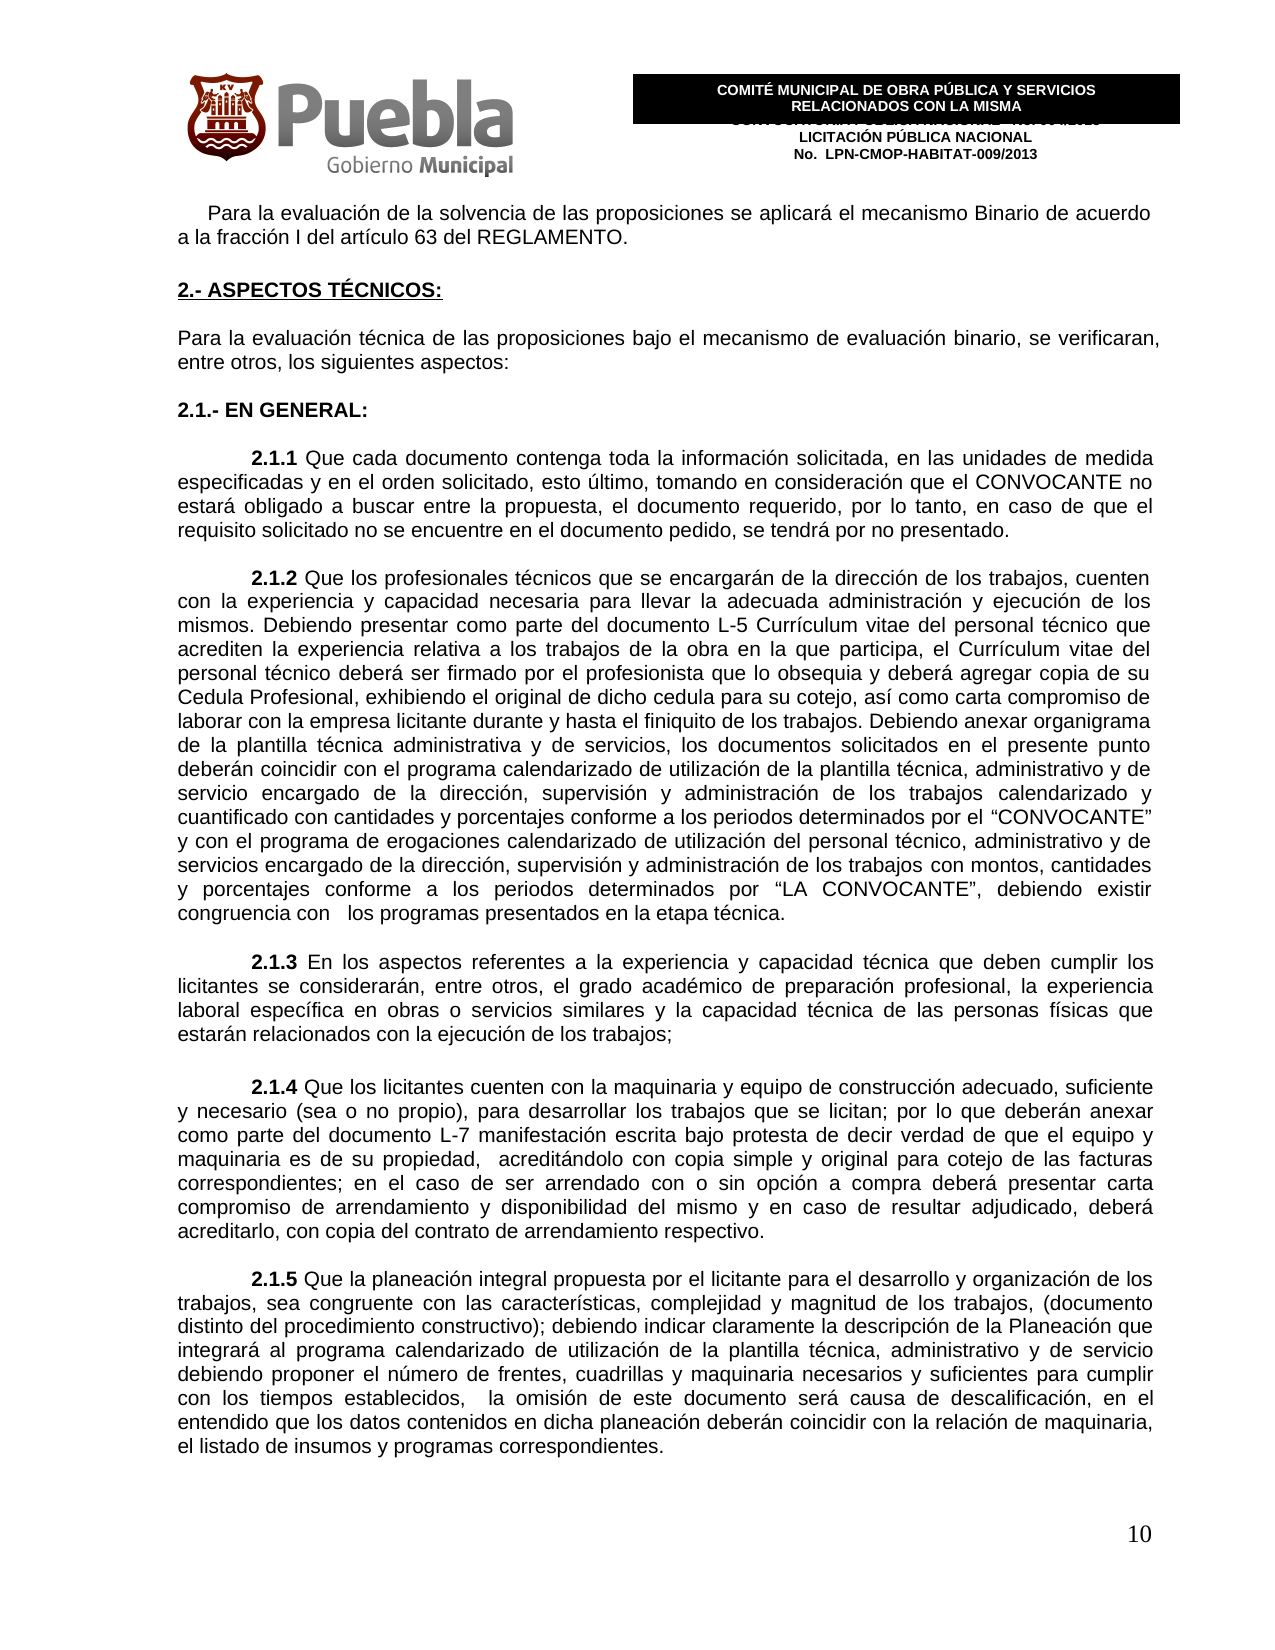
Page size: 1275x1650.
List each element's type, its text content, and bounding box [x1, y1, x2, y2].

picture [187, 73, 513, 177]
text 2.1.3 En los aspectos referentes a la experiencia y capacidad técnica que deben cumplir los licitantes se considerarán, entre otros, el grado académico de preparación profesional, la experiencia laboral específica en obras o servicios similares y la capacidad técnica de las personas físicas que estarán relacionados con la ejecución de los trabajos; [177, 950, 1155, 1046]
text 2.1.2 Que los profesionales técnicos que se encargarán de la dirección de los trabajos, cuenten con la experiencia y capacidad necesaria para llevar la adecuada administración y ejecución de los mismos. Debiendo presentar como parte del documento L-5 Currículum vitae del personal técnico que acrediten la experiencia relativa a los trabajos de la obra en la que participa, el Currículum vitae del personal técnico deberá ser firmado por el profesionista que lo obsequia y deberá agregar copia de su Cedula Profesional, exhibiendo el original de dicho cedula para su cotejo, así como carta compromiso de laborar con la empresa licitante durante y hasta el finiquito de los trabajos. Debiendo anexar organigrama de la plantilla técnica administrativa y de servicios, los documentos solicitados en el presente punto deberán coincidir con el programa calendarizado de utilización de la plantilla técnica, administrativo y de servicio encargado de la dirección, supervisión y administración de los trabajos calendarizado y cuantificado con cantidades y porcentajes conforme a los periodos determinados por el “CONVOCANTE” y con el programa de erogaciones calendarizado de utilización del personal técnico, administrativo y de servicios encargado de la dirección, supervisión y administración de los trabajos con montos, cantidades y porcentajes conforme a los periodos determinados por “LA CONVOCANTE”, debiendo existir congruencia con los programas presentados en la etapa técnica. [177, 565, 1152, 925]
text 2.1.4 Que los licitantes cuenten con la maquinaria y equipo de construcción adecuado, suficiente y necesario (sea o no propio), para desarrollar los trabajos que se licitan; por lo que deberán anexar como parte del documento L-7 manifestación escrita bajo protesta de decir verdad de que el equipo y maquinaria es de su propiedad, acreditándolo con copia simple y original para cotejo de las facturas correspondientes; en el caso de ser arrendado con o sin opción a compra deberá presentar carta compromiso de arrendamiento y disponibilidad del mismo y en caso de resultar adjudicado, deberá acreditarlo, con copia del contrato de arrendamiento respectivo. [177, 1075, 1155, 1242]
text 2.1.1 Que cada documento contenga toda la información solicitada, en las unidades de medida especificadas y en el orden solicitado, esto último, tomando en consideración que el CONVOCANTE no estará obligado a buscar entre la propuesta, el documento requerido, por lo tanto, en caso de que el requisito solicitado no se encuentre en el documento pedido, se tendrá por no presentado. [177, 446, 1155, 541]
text 2.1.- EN GENERAL: [177, 398, 1235, 422]
text 2.- ASPECTOS TÉCNICOS: [177, 278, 1161, 302]
text 2.1.5 Que la planeación integral propuesta por el licitante para el desarrollo y organización de los trabajos, sea congruente con las características, complejidad y magnitud de los trabajos, (documento distinto del procedimiento constructivo); debiendo indicar claramente la descripción de la Planeación que integrará al programa calendarizado de utilización de la plantilla técnica, administrativo y de servicio debiendo proponer el número de frentes, cuadrillas y maquinaria necesarios y suficientes para cumplir con los tiempos establecidos, la omisión de este documento será causa de descalificación, en el entendido que los datos contenidos en dicha planeación deberán coincidir con la relación de maquinaria, el listado de insumos y programas correspondientes. [177, 1266, 1155, 1458]
text Para la evaluación técnica de las proposiciones bajo el mecanismo de evaluación binario, se verificaran, entre otros, los siguientes aspectos: [177, 326, 1161, 374]
text Para la evaluación de la solvencia de las proposiciones se aplicará el mecanismo Binario de acuerdo a la fracción I del artículo 63 del REGLAMENTO. [177, 201, 1152, 249]
